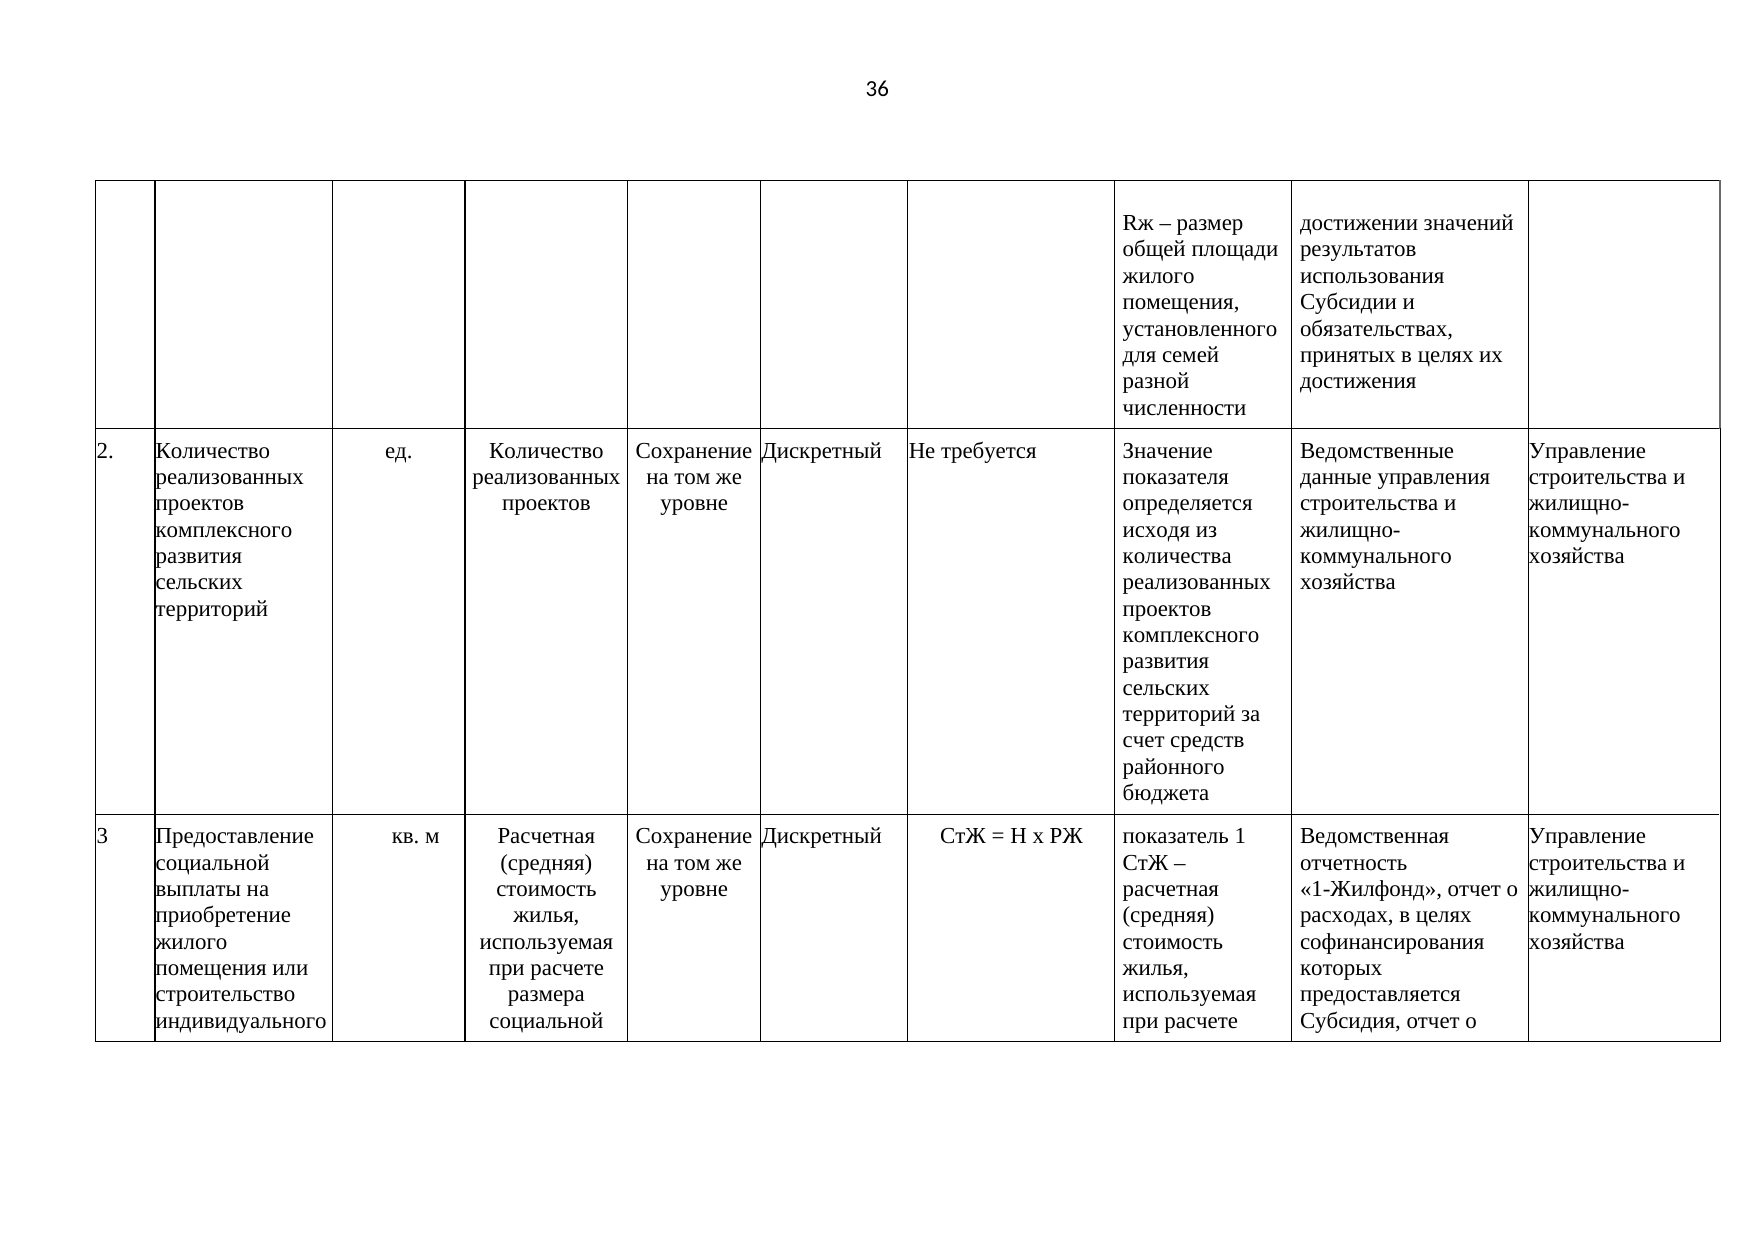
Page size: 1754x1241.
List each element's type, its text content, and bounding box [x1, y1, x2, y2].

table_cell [1115, 815, 1291, 1041]
table_cell Количество реализованных проектов [466, 429, 627, 813]
table_cell Не требуется [908, 429, 1114, 813]
table_cell 3 [96, 815, 154, 1041]
table_cell ед. [333, 429, 464, 813]
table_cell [1292, 181, 1528, 428]
table_cell СтЖ = Н x РЖ [908, 815, 1114, 1041]
table_cell 2. [96, 429, 154, 813]
table_cell Сохранение на том же уровне [628, 429, 760, 813]
table_cell Количество реализованных проектов комплексного развития сельских территорий [156, 429, 332, 813]
table_cell кв. м [333, 815, 464, 1041]
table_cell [1115, 181, 1291, 428]
table_cell Дискретный [761, 429, 907, 813]
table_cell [156, 815, 332, 1041]
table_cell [466, 815, 627, 1041]
table_cell Управление строительства и жилищно-коммунального хозяйства [1529, 429, 1720, 813]
table_cell Ведомственные данные управления строительства и жилищно-коммунального хозяйства [1292, 429, 1528, 813]
table_cell Значение показателя определяется исходя из количества реализованных проектов комплексного развития сельских территорий за счет средств районного бюджета [1115, 429, 1291, 813]
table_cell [628, 815, 760, 1041]
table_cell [1292, 815, 1528, 1041]
table_cell Дискретный [761, 815, 907, 1041]
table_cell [1529, 814, 1720, 1041]
